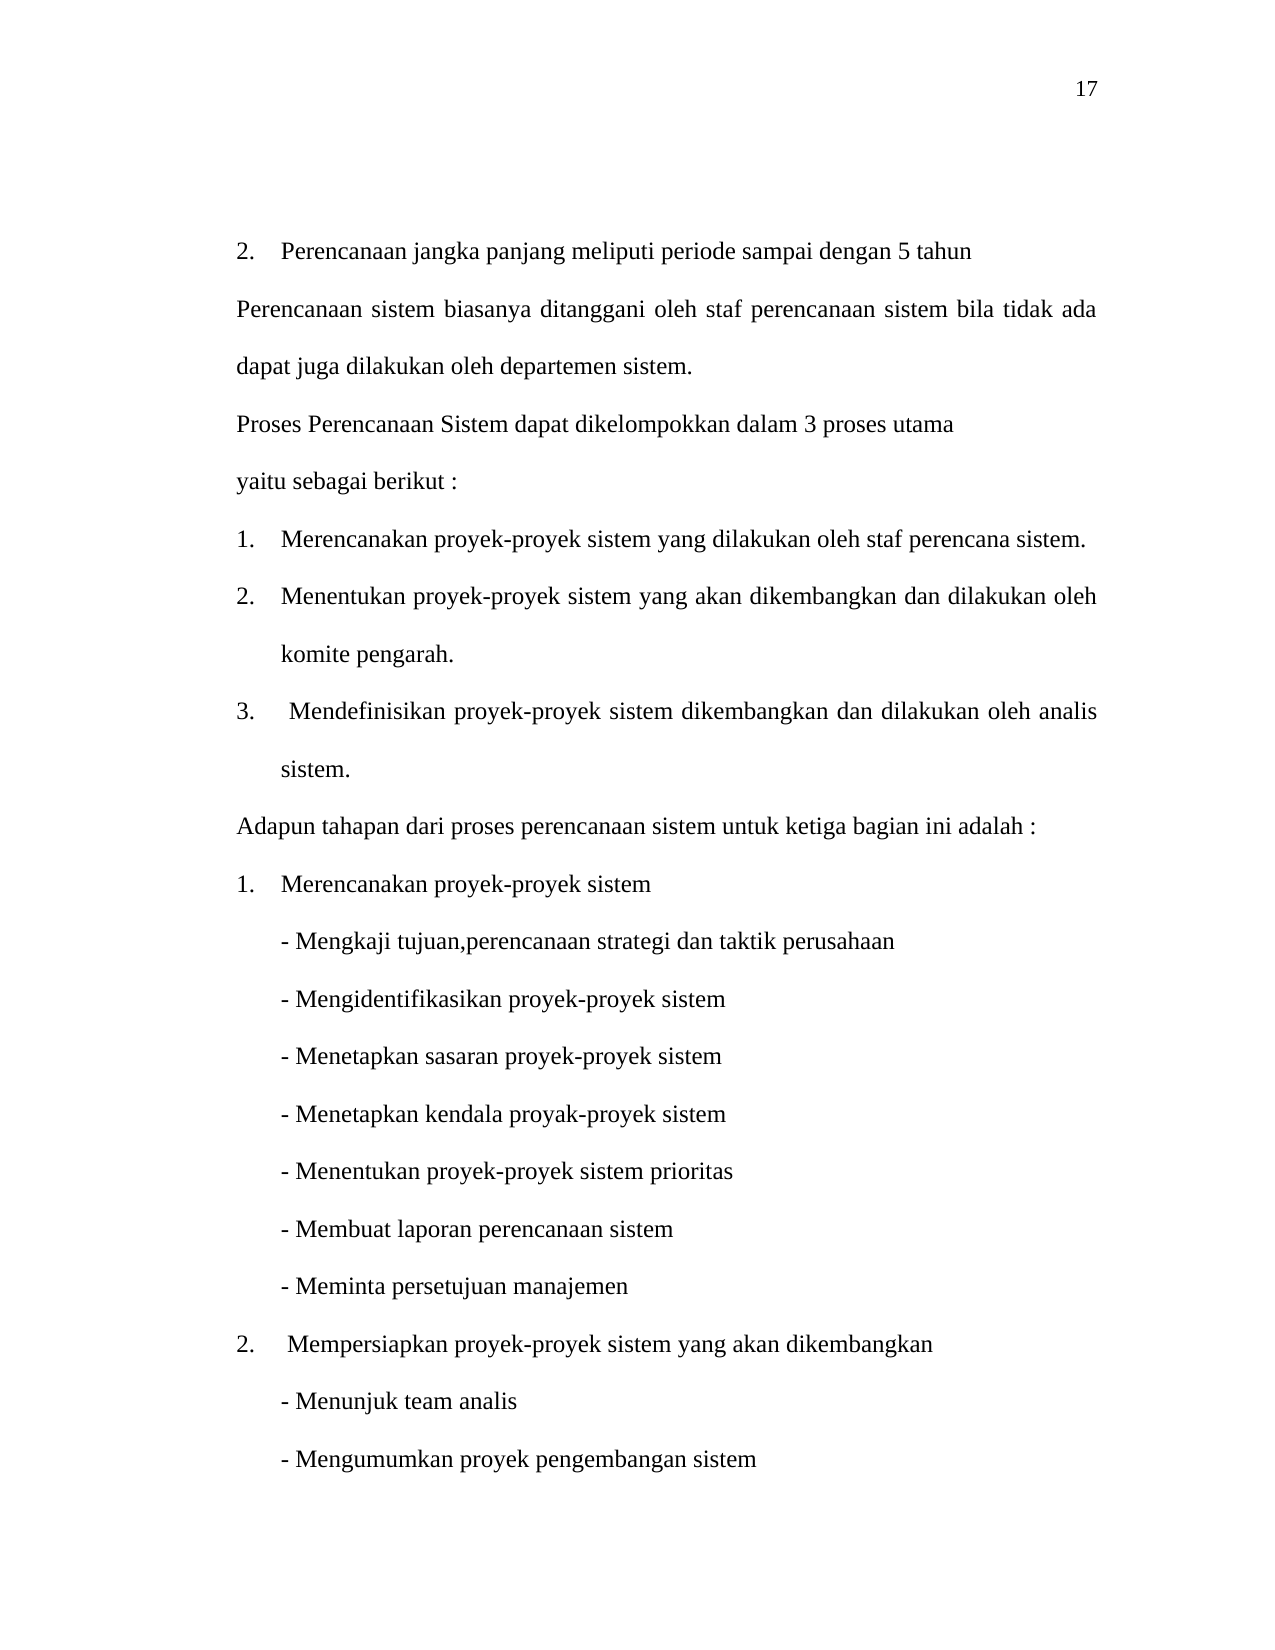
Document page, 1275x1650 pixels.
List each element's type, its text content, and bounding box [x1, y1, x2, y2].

text 2. Mempersiapkan proyek-proyek sistem yang akan dikembangkan [236, 1329, 1098, 1357]
text - Meminta persetujuan manajemen [281, 1271, 1098, 1300]
text 2. Perencanaan jangka panjang meliputi periode sampai dengan 5 tahun [236, 236, 1098, 265]
text - Mengidentifikasikan proyek-proyek sistem [281, 984, 1098, 1012]
text - Menetapkan sasaran proyek-proyek sistem [281, 1041, 1098, 1070]
text - Membuat laporan perencanaan sistem [281, 1214, 1098, 1242]
text - Menentukan proyek-proyek sistem prioritas [281, 1156, 1098, 1185]
text Adapun tahapan dari proses perencanaan sistem untuk ketiga bagian ini adalah : [236, 811, 1098, 840]
text - Mengkaji tujuan,perencanaan strategi dan taktik perusahaan [281, 926, 1098, 955]
text Proses Perencanaan Sistem dapat dikelompokkan dalam 3 proses utama [236, 409, 1098, 437]
text - Menunjuk team analis [281, 1386, 1098, 1415]
text Perencanaan sistem biasanya ditanggani oleh staf perencanaan sistem bila tidak ada dapat juga dilakukan oleh departemen sistem. [236, 294, 1098, 380]
text 1. Merencanakan proyek-proyek sistem [236, 869, 1098, 897]
text 2. Menentukan proyek-proyek sistem yang akan dikembangkan dan dilakukan oleh komite pengarah. [236, 581, 1098, 667]
text 1. Merencanakan proyek-proyek sistem yang dilakukan oleh staf perencana sistem. [236, 524, 1098, 552]
text yaitu sebagai berikut : [236, 466, 1098, 495]
text - Menetapkan kendala proyak-proyek sistem [281, 1099, 1098, 1127]
text 3. Mendefinisikan proyek-proyek sistem dikembangkan dan dilakukan oleh analis sistem. [236, 696, 1098, 782]
text - Mengumumkan proyek pengembangan sistem [281, 1444, 1098, 1472]
